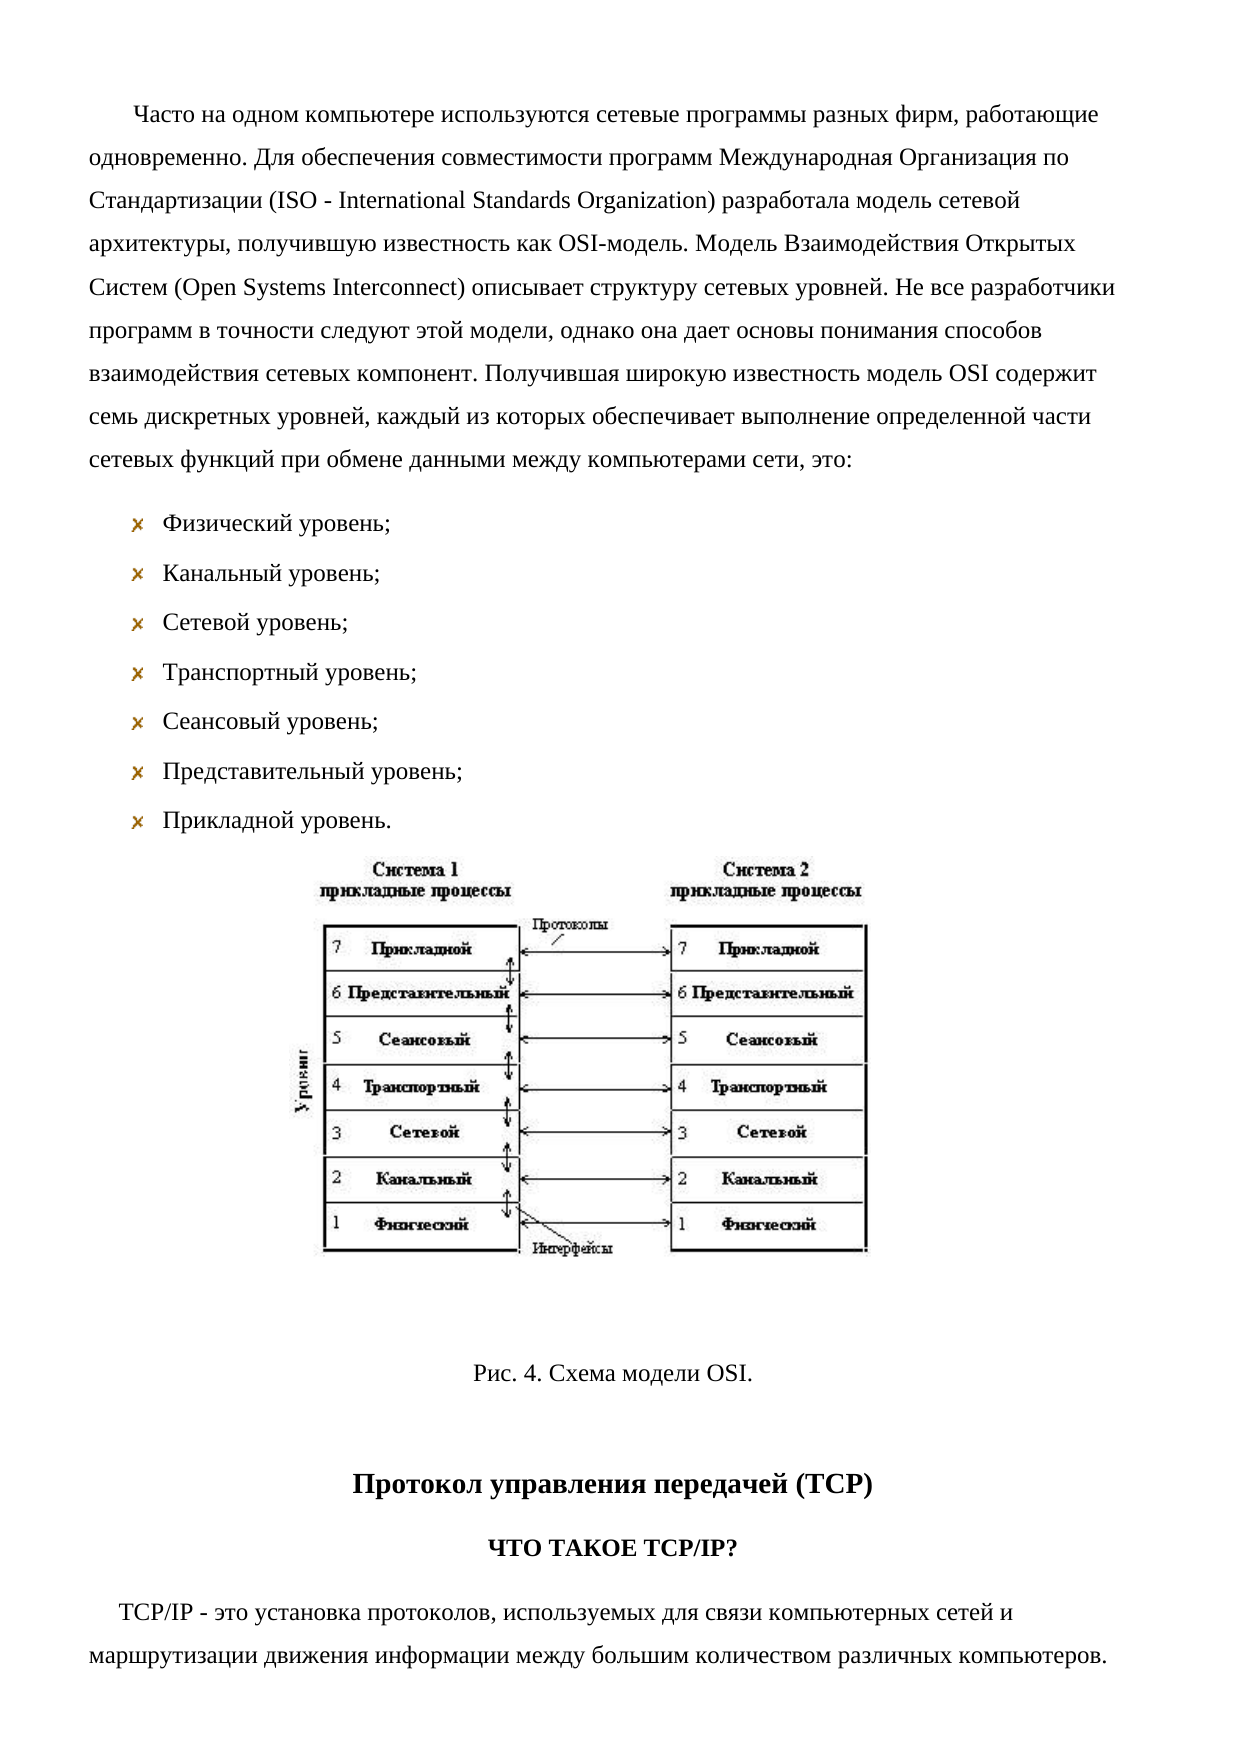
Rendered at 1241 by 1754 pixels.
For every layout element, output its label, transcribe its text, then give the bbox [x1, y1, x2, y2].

picture [126, 812, 143, 829]
picture [126, 663, 143, 681]
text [89, 1597, 1137, 1668]
list Физический уровень; [125, 508, 1137, 537]
picture [126, 713, 143, 730]
list Канальный уровень; [125, 558, 1137, 586]
picture [289, 856, 871, 1260]
list Транспортный уровень; [125, 657, 1137, 686]
list Прикладной уровень. [125, 806, 1137, 834]
text Часто на одном компьютере используются сетевые программы разных фирм, работающие одновременно. Для обеспечения совместимости программ Международная Организация по Стандартизации (ISO - International Standards Organization) разработала модель сетевой архитектуры, получившую известность как OSI-модель. Модель Взаимодействия Открытых Систем (Open Systems Interconnect) описывает структуру сетевых уровней. Не все разработчики программ в точности следуют этой модели, однако она дает основы понимания способов взаимодействия сетевых компонент. Получившая широкую известность модель OSI содержит семь дискретных уровней, каждый из которых обеспечивает выполнение определенной части сетевых функций при обмене данными между компьютерами сети, это: [89, 99, 1137, 473]
text Рис. 4. Схема модели OSI. [89, 1358, 1137, 1387]
picture [126, 614, 143, 631]
picture [126, 762, 143, 780]
subtitle Протокол управления передачей (ТСР) [89, 1466, 1137, 1499]
list Сетевой уровень; [125, 607, 1137, 636]
list Сеансовый уровень; [125, 706, 1137, 735]
picture [126, 514, 143, 532]
text ЧТО ТАКОЕ TCP/IP? [89, 1533, 1137, 1561]
picture [126, 564, 143, 581]
list Представительный уровень; [125, 756, 1137, 785]
